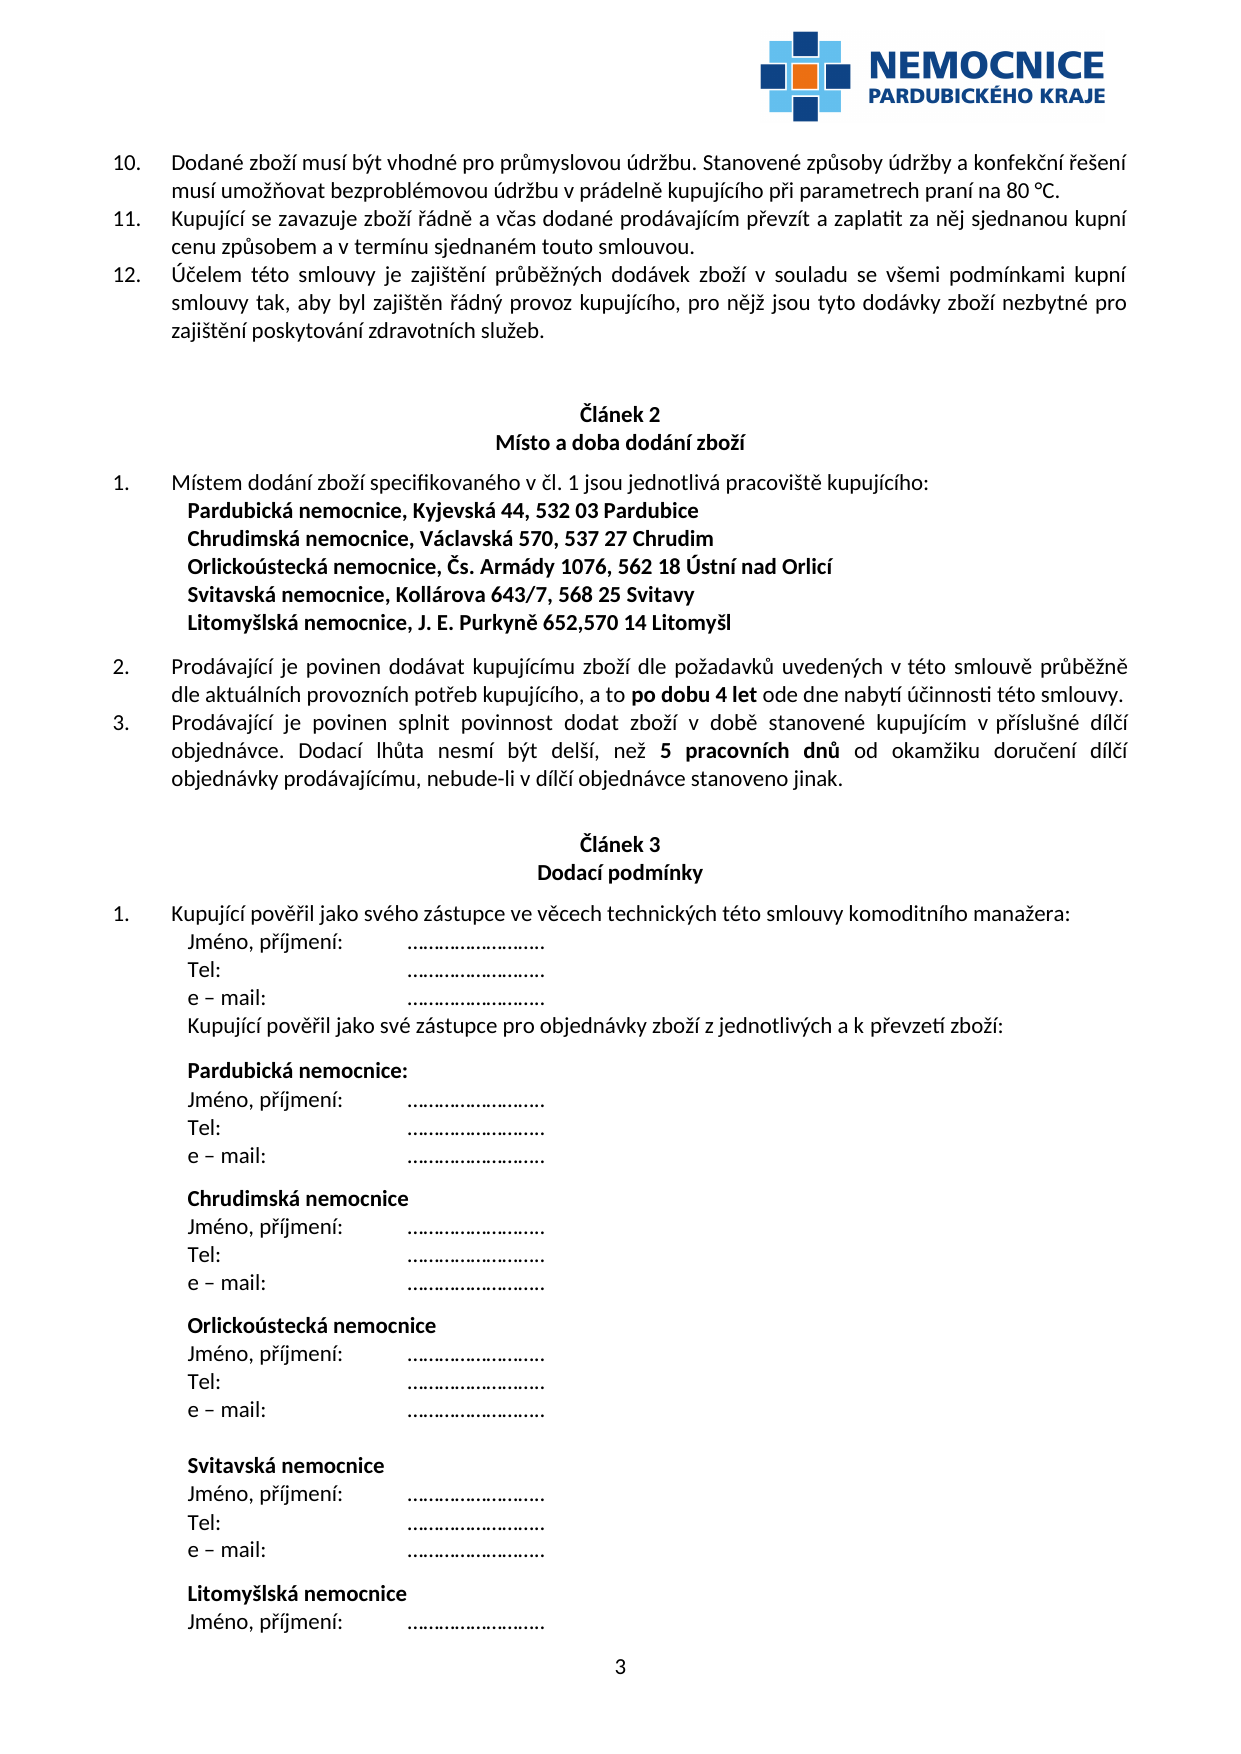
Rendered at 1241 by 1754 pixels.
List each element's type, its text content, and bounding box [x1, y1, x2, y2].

list Orlickoústecká nemocnice [187, 1311, 1128, 1339]
list Tel: …………………….. [187, 1113, 1128, 1141]
list Jméno, příjmení: …………………….. [187, 1607, 1128, 1635]
list Tel: …………………….. [187, 1240, 1128, 1268]
list e – mail: …………………….. [187, 1536, 1128, 1564]
text 10. Dodané zboží musí být vhodné pro průmyslovou údržbu. Stanovené způsoby údržby a konfekční řešení musí umožňovat bezproblémovou údržbu v prádelně kupujícího při parametrech praní na 80 °C. [112, 148, 1128, 204]
list e – mail: …………………….. [187, 1268, 1128, 1296]
list Pardubická nemocnice: [187, 1057, 1128, 1085]
list Litomyšlská nemocnice, J. E. Purkyně 652,570 14 Litomyšl [187, 608, 1128, 637]
list Tel: …………………….. [187, 1508, 1128, 1536]
text Dodací podmínky [112, 858, 1128, 886]
list e – mail: …………………….. [187, 1396, 1128, 1423]
list Místem dodání zboží specifikovaného v čl. 1 jsou jednotlivá pracoviště kupujícího: [112, 468, 1128, 496]
list Kupující pověřil jako svého zástupce ve věcech technických této smlouvy komoditního manažera: [112, 899, 1128, 927]
list e – mail: …………………….. [187, 1141, 1128, 1169]
list Litomyšlská nemocnice [187, 1579, 1128, 1607]
list Svitavská nemocnice, Kollárova 643/7, 568 25 Svitavy [187, 581, 1128, 608]
list Orlickoústecká nemocnice, Čs. Armády 1076, 562 18 Ústní nad Orlicí [187, 552, 1128, 581]
list Chrudimská nemocnice [187, 1184, 1128, 1212]
list Jméno, příjmení: …………………….. [187, 1479, 1128, 1508]
list Jméno, příjmení: …………………….. [187, 1339, 1128, 1367]
list Jméno, příjmení: …………………….. [187, 927, 1128, 955]
list Svitavská nemocnice [187, 1452, 1128, 1479]
subtitle 12. Účelem této smlouvy je zajištění průběžných dodávek zboží v souladu se všemi podmínkami kupní smlouvy tak, aby byl zajištěn řádný provoz kupujícího, pro nějž jsou tyto dodávky zboží nezbytné pro zajištění poskytování zdravotních služeb. [112, 260, 1128, 344]
list Tel: …………………….. [187, 955, 1128, 983]
text 11. Kupující se zavazuje zboží řádně a včas dodané prodávajícím převzít a zaplatit za něj sjednanou kupní cenu způsobem a v termínu sjednaném touto smlouvou. [112, 204, 1128, 260]
picture [759, 30, 1105, 123]
list Jméno, příjmení: …………………….. [187, 1212, 1128, 1240]
text Článek 2 [112, 400, 1128, 428]
list Prodávající je povinen splnit povinnost dodat zboží v době stanovené kupujícím v příslušné dílčí objednávce. Dodací lhůta nesmí být delší, než 5 pracovních dnů od okamžiku doručení dílčí objednávky prodávajícímu, nebude-li v dílčí objednávce stanoveno jinak. [112, 708, 1128, 792]
list Chrudimská nemocnice, Václavská 570, 537 27 Chrudim [187, 524, 1128, 552]
list Jméno, příjmení: …………………….. [187, 1085, 1128, 1113]
text Místo a doba dodání zboží [112, 428, 1128, 456]
list Tel: …………………….. [187, 1367, 1128, 1396]
list Kupující pověřil jako své zástupce pro objednávky zboží z jednotlivých a k převzetí zboží: [187, 1011, 1128, 1039]
text Článek 3 [112, 830, 1128, 858]
list Pardubická nemocnice, Kyjevská 44, 532 03 Pardubice [187, 496, 1128, 524]
list Prodávající je povinen dodávat kupujícímu zboží dle požadavků uvedených v této smlouvě průběžně dle aktuálních provozních potřeb kupujícího, a to po dobu 4 let ode dne nabytí účinnosti této smlouvy. [112, 652, 1128, 708]
list e – mail: …………………….. [187, 983, 1128, 1011]
